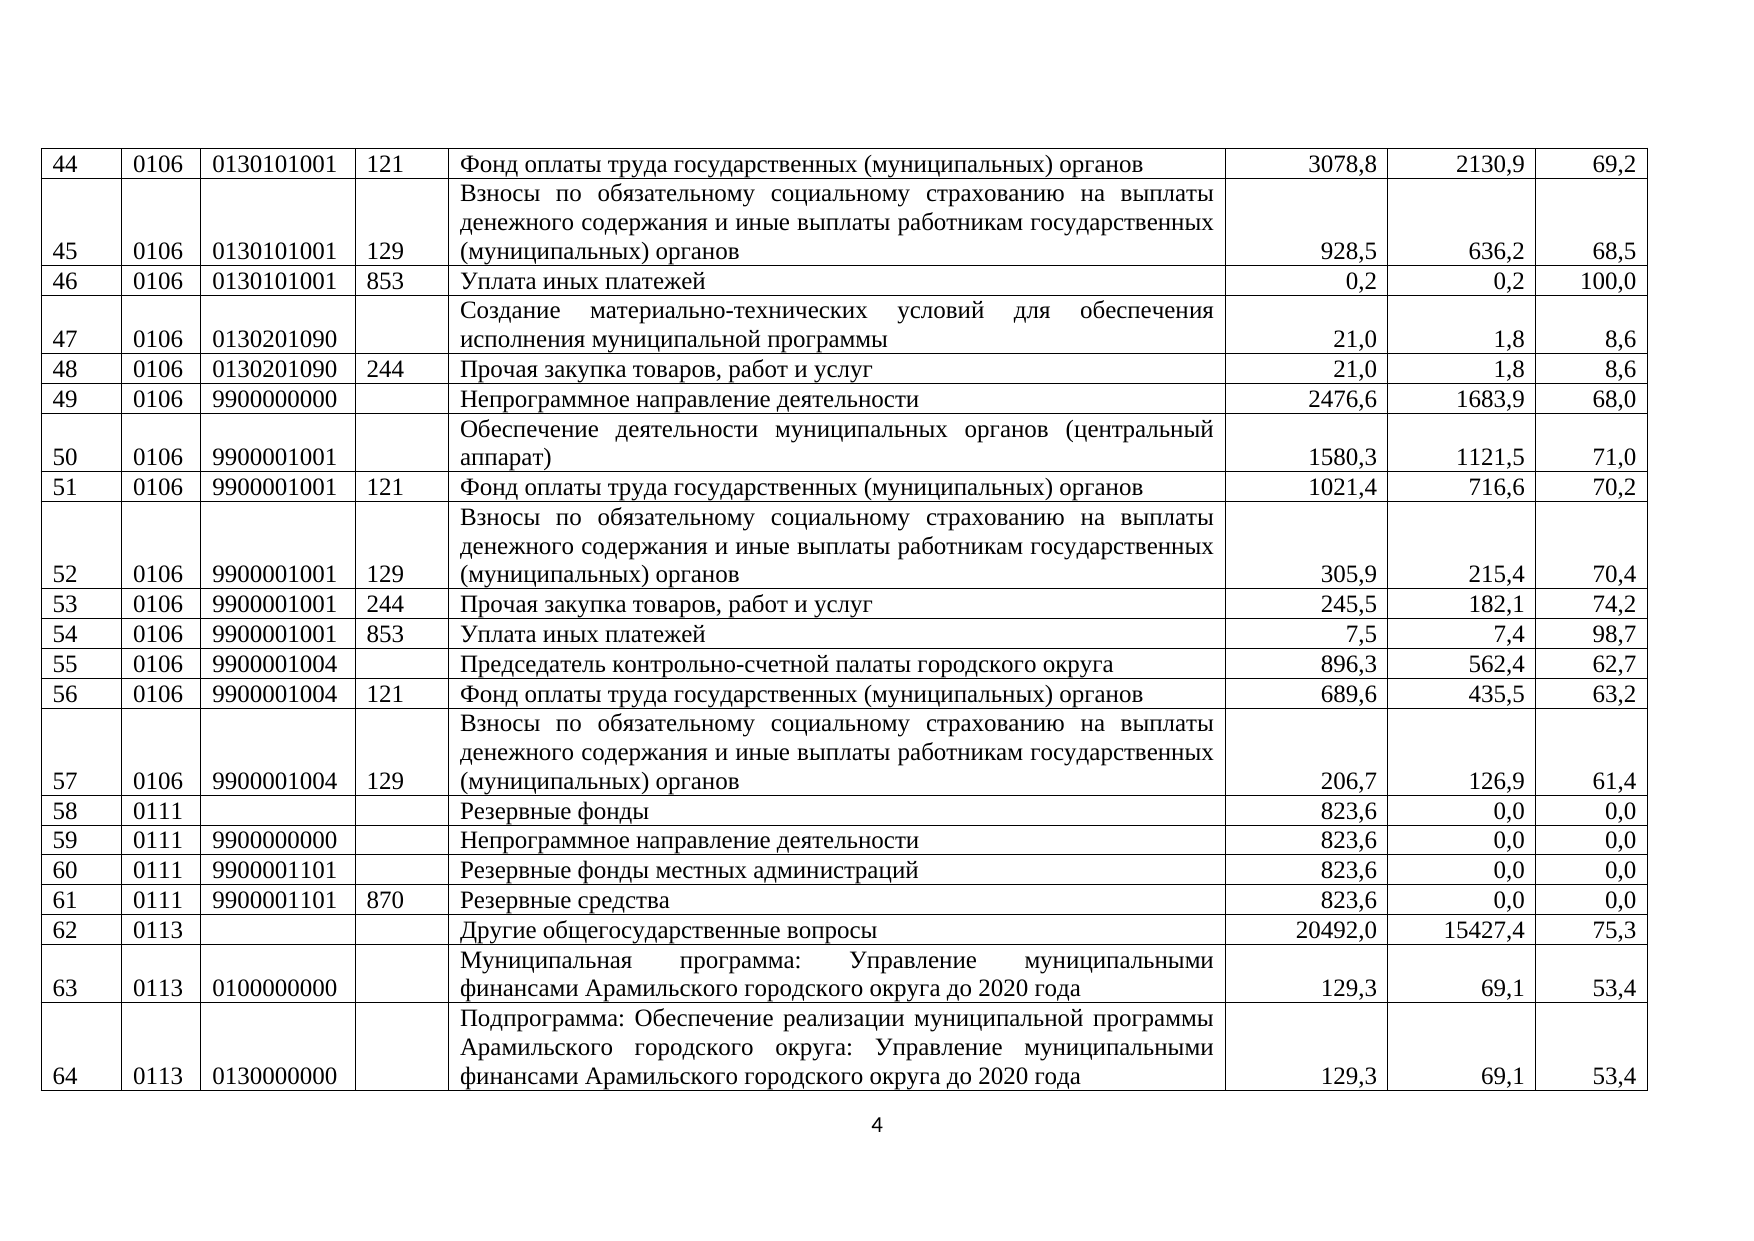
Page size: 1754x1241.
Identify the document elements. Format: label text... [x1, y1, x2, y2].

table_cell 53,4 [1536, 945, 1647, 1002]
table_cell 182,1 [1388, 589, 1535, 618]
table_cell 0,0 [1536, 855, 1647, 884]
table_cell [201, 796, 355, 824]
table_cell 121 [356, 472, 448, 501]
table_cell Подпрограмма: Обеспечение реализации муниципальной программы Арамильского городского округа: Управление муниципальными финансами Арамильского городского округа до 2020 года [449, 1003, 1225, 1089]
table_cell 49 [42, 384, 121, 413]
table_cell 7,5 [1226, 619, 1387, 648]
table_cell 69,1 [1388, 945, 1535, 1002]
table_cell 9900001001 [201, 414, 355, 471]
table_cell 52 [42, 502, 121, 588]
table_cell 126,9 [1388, 709, 1535, 795]
table_cell 853 [356, 266, 448, 294]
table_cell [356, 296, 448, 353]
table_cell 20492,0 [1226, 915, 1387, 944]
table_cell 0130101001 [201, 266, 355, 294]
table_cell 0,0 [1388, 855, 1535, 884]
table_cell 129 [356, 709, 448, 795]
table_cell 823,6 [1226, 885, 1387, 914]
table_cell 928,5 [1226, 179, 1387, 265]
table_cell 62 [42, 915, 121, 944]
table_cell 9900001004 [201, 679, 355, 707]
table_cell 74,2 [1536, 589, 1647, 618]
table_cell 61,4 [1536, 709, 1647, 795]
table_cell 0,2 [1388, 266, 1535, 294]
table_cell Уплата иных платежей [449, 266, 1225, 294]
table_cell 61 [42, 885, 121, 914]
table_cell [356, 649, 448, 678]
table_cell 8,6 [1536, 354, 1647, 383]
table_cell 3078,8 [1226, 149, 1387, 177]
table_cell 0106 [122, 354, 200, 383]
table_cell [356, 826, 448, 854]
table_cell 896,3 [1226, 649, 1387, 678]
table_cell Непрограммное направление деятельности [449, 826, 1225, 854]
table_cell 562,4 [1388, 649, 1535, 678]
table_cell 0106 [122, 679, 200, 707]
table_cell 98,7 [1536, 619, 1647, 648]
table_cell 46 [42, 266, 121, 294]
table_cell 9900001001 [201, 619, 355, 648]
table_cell [356, 384, 448, 413]
table_cell 2476,6 [1226, 384, 1387, 413]
table_cell 2130,9 [1388, 149, 1535, 177]
table_cell 823,6 [1226, 855, 1387, 884]
table_cell 0,0 [1388, 885, 1535, 914]
table_cell 0130101001 [201, 179, 355, 265]
table_cell 0106 [122, 266, 200, 294]
table_cell 129 [356, 179, 448, 265]
table_cell Фонд оплаты труда государственных (муниципальных) органов [449, 472, 1225, 501]
table_cell 1021,4 [1226, 472, 1387, 501]
table_cell 689,6 [1226, 679, 1387, 707]
table_cell 0,0 [1388, 826, 1535, 854]
table_cell 245,5 [1226, 589, 1387, 618]
table_cell [356, 796, 448, 824]
table_cell 7,4 [1388, 619, 1535, 648]
table_cell 0,0 [1536, 885, 1647, 914]
table_cell 0111 [122, 885, 200, 914]
table_cell 1121,5 [1388, 414, 1535, 471]
table_cell Взносы по обязательному социальному страхованию на выплаты денежного содержания и иные выплаты работникам государственных (муниципальных) органов [449, 502, 1225, 588]
table_cell 55 [42, 649, 121, 678]
table_cell 0113 [122, 945, 200, 1002]
table_cell 0113 [122, 1003, 200, 1089]
table_cell 244 [356, 354, 448, 383]
table_cell 9900001001 [201, 589, 355, 618]
table_cell 63,2 [1536, 679, 1647, 707]
table_cell 21,0 [1226, 354, 1387, 383]
table_cell 870 [356, 885, 448, 914]
table_cell 129 [356, 502, 448, 588]
table_cell 0,0 [1536, 796, 1647, 824]
table_cell 53,4 [1536, 1003, 1647, 1089]
table_cell 0,0 [1536, 826, 1647, 854]
table_cell 0130101001 [201, 149, 355, 177]
table_cell Резервные средства [449, 885, 1225, 914]
table_cell 9900001101 [201, 885, 355, 914]
table_cell Муниципальная программа: Управление муниципальными финансами Арамильского городского округа до 2020 года [449, 945, 1225, 1002]
table_cell 60 [42, 855, 121, 884]
table_cell Прочая закупка товаров, работ и услуг [449, 354, 1225, 383]
table_cell 8,6 [1536, 296, 1647, 353]
table_cell 62,7 [1536, 649, 1647, 678]
table_cell 63 [42, 945, 121, 1002]
table_cell 0,2 [1226, 266, 1387, 294]
table_cell 1,8 [1388, 354, 1535, 383]
table_cell 0106 [122, 414, 200, 471]
table_cell 121 [356, 679, 448, 707]
table_cell 0106 [122, 384, 200, 413]
table_cell 1580,3 [1226, 414, 1387, 471]
table_cell 0111 [122, 855, 200, 884]
table_cell 823,6 [1226, 796, 1387, 824]
table_cell 0106 [122, 296, 200, 353]
table_cell 1,8 [1388, 296, 1535, 353]
table_cell 54 [42, 619, 121, 648]
table_cell 0130201090 [201, 296, 355, 353]
table_cell 0130000000 [201, 1003, 355, 1089]
table_cell 71,0 [1536, 414, 1647, 471]
table_cell 53 [42, 589, 121, 618]
table_cell 50 [42, 414, 121, 471]
table_cell 121 [356, 149, 448, 177]
table_cell 59 [42, 826, 121, 854]
table_cell Прочая закупка товаров, работ и услуг [449, 589, 1225, 618]
table_cell 68,0 [1536, 384, 1647, 413]
table_cell 0106 [122, 502, 200, 588]
table_cell 100,0 [1536, 266, 1647, 294]
table_cell 206,7 [1226, 709, 1387, 795]
table_cell 0106 [122, 709, 200, 795]
table_cell [356, 945, 448, 1002]
table_cell 48 [42, 354, 121, 383]
table_cell 0113 [122, 915, 200, 944]
table_cell Председатель контрольно-счетной палаты городского округа [449, 649, 1225, 678]
table_cell 435,5 [1388, 679, 1535, 707]
table_cell 0,0 [1388, 796, 1535, 824]
table_cell 9900001001 [201, 502, 355, 588]
table_cell 9900000000 [201, 384, 355, 413]
table_cell 44 [42, 149, 121, 177]
table_cell Резервные фонды местных администраций [449, 855, 1225, 884]
table_cell [356, 855, 448, 884]
table_cell 68,5 [1536, 179, 1647, 265]
table_cell 56 [42, 679, 121, 707]
table_cell Взносы по обязательному социальному страхованию на выплаты денежного содержания и иные выплаты работникам государственных (муниципальных) органов [449, 709, 1225, 795]
table_cell 0100000000 [201, 945, 355, 1002]
table_cell 823,6 [1226, 826, 1387, 854]
table_cell Непрограммное направление деятельности [449, 384, 1225, 413]
table_cell 129,3 [1226, 1003, 1387, 1089]
table_cell 70,4 [1536, 502, 1647, 588]
table_cell Уплата иных платежей [449, 619, 1225, 648]
table_cell [201, 915, 355, 944]
table_cell Создание материально-технических условий для обеспечения исполнения муниципальной программы [449, 296, 1225, 353]
table_cell Другие общегосударственные вопросы [449, 915, 1225, 944]
table_cell 75,3 [1536, 915, 1647, 944]
table_cell 0106 [122, 472, 200, 501]
table_cell 70,2 [1536, 472, 1647, 501]
table_cell 0106 [122, 619, 200, 648]
table_cell 0111 [122, 826, 200, 854]
table_cell 244 [356, 589, 448, 618]
table_cell 0106 [122, 589, 200, 618]
table_cell 0106 [122, 149, 200, 177]
table_cell 0130201090 [201, 354, 355, 383]
table_cell 45 [42, 179, 121, 265]
table_cell 9900001101 [201, 855, 355, 884]
table_cell 1683,9 [1388, 384, 1535, 413]
table_cell 51 [42, 472, 121, 501]
table_cell 0106 [122, 179, 200, 265]
table_cell 0106 [122, 649, 200, 678]
table_cell Обеспечение деятельности муниципальных органов (центральный аппарат) [449, 414, 1225, 471]
table_cell [356, 915, 448, 944]
table_cell 21,0 [1226, 296, 1387, 353]
table_cell 305,9 [1226, 502, 1387, 588]
table_cell 47 [42, 296, 121, 353]
table_cell 64 [42, 1003, 121, 1089]
table_cell 853 [356, 619, 448, 648]
table_cell Взносы по обязательному социальному страхованию на выплаты денежного содержания и иные выплаты работникам государственных (муниципальных) органов [449, 179, 1225, 265]
table_cell 69,2 [1536, 149, 1647, 177]
table_cell 9900001004 [201, 649, 355, 678]
table_cell 129,3 [1226, 945, 1387, 1002]
table_cell Фонд оплаты труда государственных (муниципальных) органов [449, 679, 1225, 707]
table_cell 9900001001 [201, 472, 355, 501]
table_cell 215,4 [1388, 502, 1535, 588]
table_cell 15427,4 [1388, 915, 1535, 944]
table_cell 636,2 [1388, 179, 1535, 265]
table_cell Фонд оплаты труда государственных (муниципальных) органов [449, 149, 1225, 177]
table_cell [356, 414, 448, 471]
table_cell 57 [42, 709, 121, 795]
table_cell 9900000000 [201, 826, 355, 854]
table_cell 0111 [122, 796, 200, 824]
table_cell 69,1 [1388, 1003, 1535, 1089]
table_cell [356, 1003, 448, 1089]
table_cell 9900001004 [201, 709, 355, 795]
table_cell 58 [42, 796, 121, 824]
table_cell 716,6 [1388, 472, 1535, 501]
table_cell Резервные фонды [449, 796, 1225, 824]
